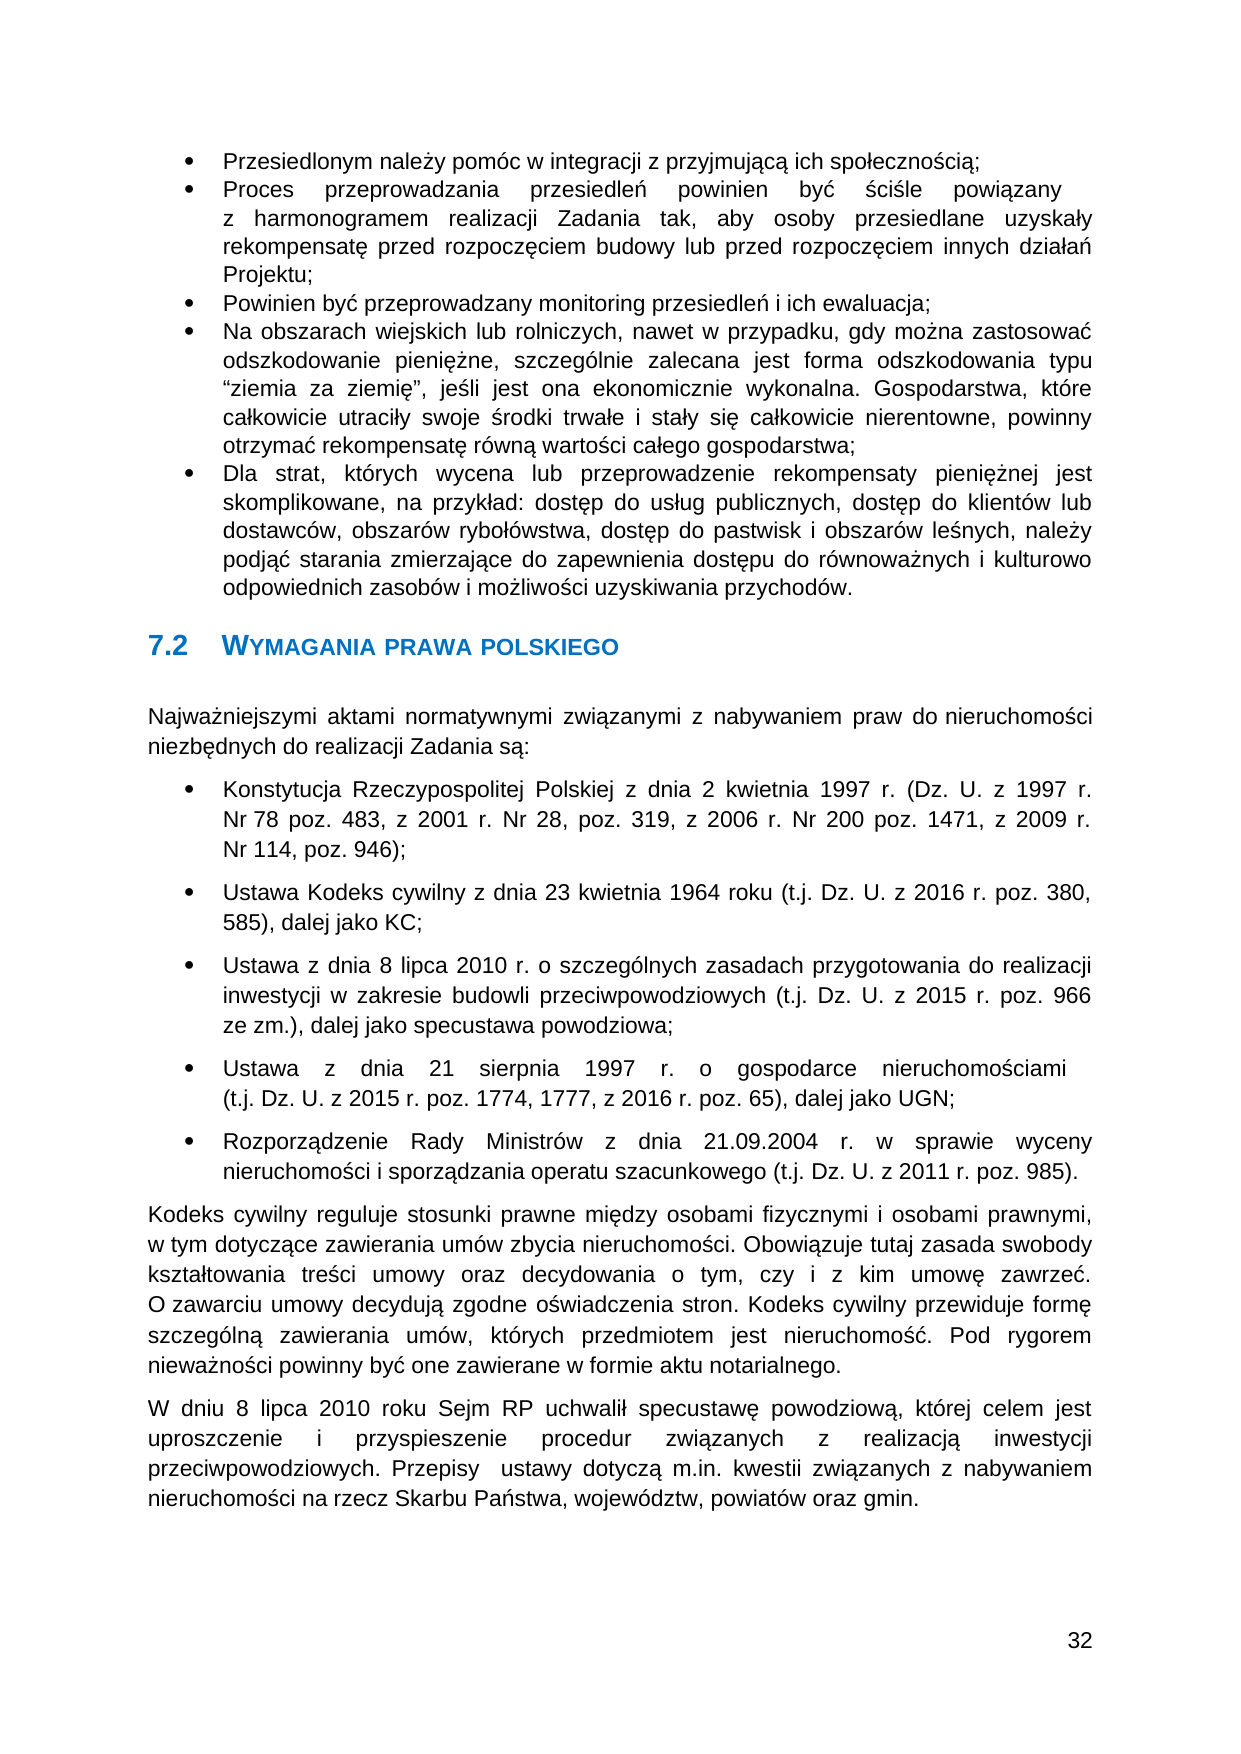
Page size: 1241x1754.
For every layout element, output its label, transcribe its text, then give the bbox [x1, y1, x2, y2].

text Kodeks cywilny reguluje stosunki prawne między osobami fizycznymi i osobami prawnymi, w tym dotyczące zawierania umów zbycia nieruchomości. Obowiązuje tutaj zasada swobody kształtowania treści umowy oraz decydowania o tym, czy i z kim umowę zawrzeć. O zawarciu umowy decydują zgodne oświadczenia stron. Kodeks cywilny przewiduje formę szczególną zawierania umów, których przedmiotem jest nieruchomość. Pod rygorem nieważności powinny być one zawierane w formie aktu notarialnego. [148, 1201, 1093, 1378]
list Konstytucja Rzeczypospolitej Polskiej z dnia 2 kwietnia 1997 r. (Dz. U. z 1997 r. Nr 78 poz. 483, z 2001 r. Nr 28, poz. 319, z 2006 r. Nr 200 poz. 1471, z 2009 r. Nr 114, poz. 946); [185, 776, 1093, 863]
list Rozporządzenie Rady Ministrów z dnia 21.09.2004 r. w sprawie wyceny nieruchomości i sporządzania operatu szacunkowego (t.j. Dz. U. z 2011 r. poz. 985). [185, 1128, 1093, 1184]
subtitle Wymagania prawa polskiego [148, 628, 1093, 661]
text Najważniejszymi aktami normatywnymi związanymi z nabywaniem praw do nieruchomości niezbędnych do realizacji Zadania są: [148, 703, 1093, 759]
text W dniu 8 lipca 2010 roku Sejm RP uchwalił specustawę powodziową, której celem jest uproszczenie i przyspieszenie procedur związanych z realizacją inwestycji przeciwpowodziowych. Przepisy ustawy dotyczą m.in. kwestii związanych z nabywaniem nieruchomości na rzecz Skarbu Państwa, województw, powiatów oraz gmin. [148, 1394, 1093, 1512]
list Ustawa Kodeks cywilny z dnia 23 kwietnia 1964 roku (t.j. Dz. U. z 2016 r. poz. 380, 585), dalej jako KC; [185, 879, 1093, 936]
list Powinien być przeprowadzany monitoring przesiedleń i ich ewaluacja; [185, 290, 1093, 316]
list Dla strat, których wycena lub przeprowadzenie rekompensaty pieniężnej jest skomplikowane, na przykład: dostęp do usług publicznych, dostęp do klientów lub dostawców, obszarów rybołówstwa, dostęp do pastwisk i obszarów leśnych, należy podjąć starania zmierzające do zapewnienia dostępu do równoważnych i kulturowo odpowiednich zasobów i możliwości uzyskiwania przychodów. [185, 460, 1093, 601]
list Na obszarach wiejskich lub rolniczych, nawet w przypadku, gdy można zastosować odszkodowanie pieniężne, szczególnie zalecana jest forma odszkodowania typu “ziemia za ziemię”, jeśli jest ona ekonomicznie wykonalna. Gospodarstwa, które całkowicie utraciły swoje środki trwałe i stały się całkowicie nierentowne, powinny otrzymać rekompensatę równą wartości całego gospodarstwa; [185, 318, 1093, 458]
list Przesiedlonym należy pomóc w integracji z przyjmującą ich społecznością; [185, 148, 1093, 174]
list Ustawa z dnia 8 lipca 2010 r. o szczególnych zasadach przygotowania do realizacji inwestycji w zakresie budowli przeciwpowodziowych (t.j. Dz. U. z 2015 r. poz. 966 ze zm.), dalej jako specustawa powodziowa; [185, 952, 1093, 1039]
list Proces przeprowadzania przesiedleń powinien być ściśle powiązany z harmonogramem realizacji Zadania tak, aby osoby przesiedlane uzyskały rekompensatę przed rozpoczęciem budowy lub przed rozpoczęciem innych działań Projektu; [185, 176, 1093, 288]
list Ustawa z dnia 21 sierpnia 1997 r. o gospodarce nieruchomościami (t.j. Dz. U. z 2015 r. poz. 1774, 1777, z 2016 r. poz. 65), dalej jako UGN; [185, 1055, 1093, 1112]
